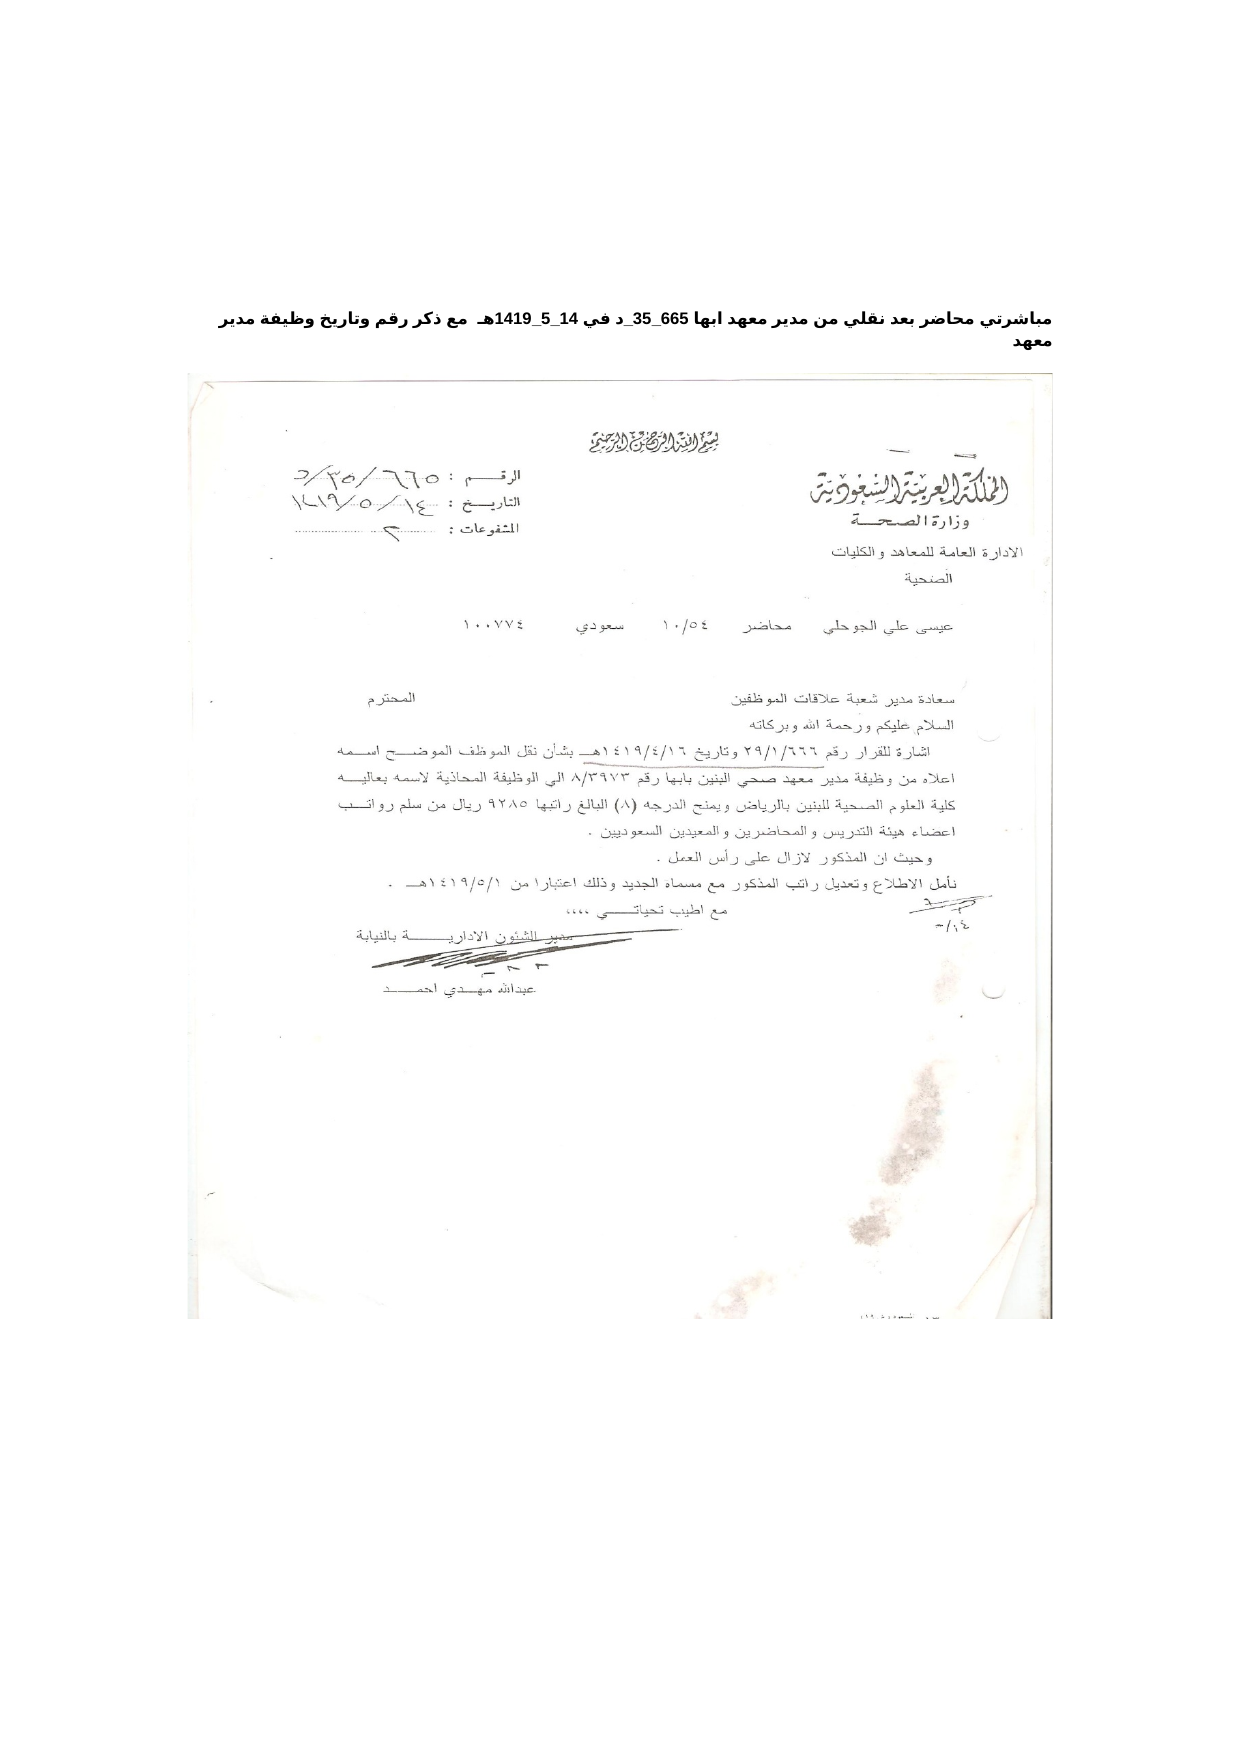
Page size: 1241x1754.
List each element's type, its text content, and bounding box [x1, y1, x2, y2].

text مباشرتي محاضر بعد نقلي من مدير معهد ابها 665_35_د في 14_5_1419هـ مع ذكر رقم وتاريخ وظيفة مدير معهد [187, 309, 1053, 350]
picture [187, 373, 1053, 1319]
